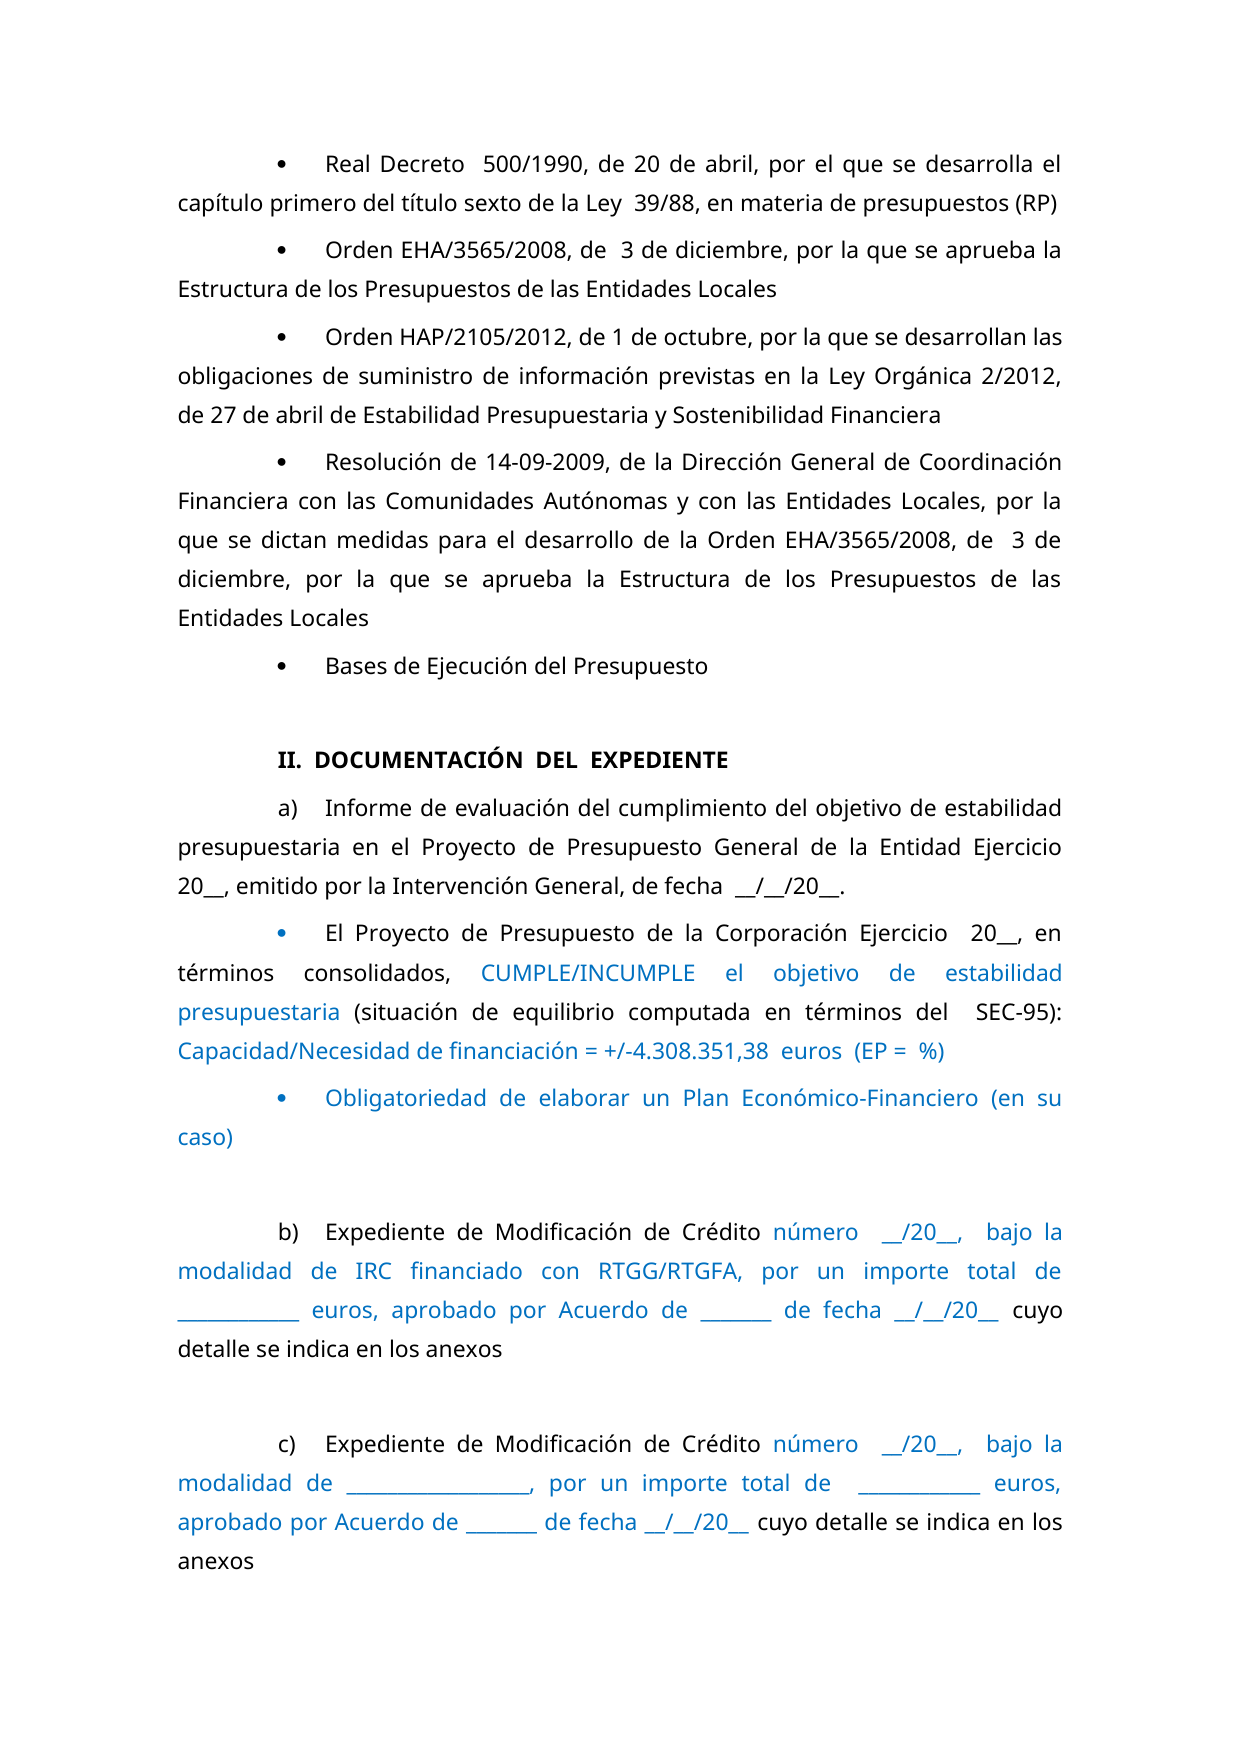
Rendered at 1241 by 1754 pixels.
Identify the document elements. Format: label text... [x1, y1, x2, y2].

list Orden HAP/2105/2012, de 1 de octubre, por la que se desarrollan las obligaciones de suministro de información previstas en la Ley Orgánica 2/2012, de 27 de abril de Estabilidad Presupuestaria y Sostenibilidad Financiera [177, 321, 1063, 430]
list Obligatoriedad de elaborar un Plan Económico-Financiero (en su caso) [177, 1082, 1063, 1152]
list Bases de Ejecución del Presupuesto [177, 650, 1063, 681]
list Real Decreto 500/1990, de 20 de abril, por el que se desarrolla el capítulo primero del título sexto de la Ley 39/88, en materia de presupuestos (RP) [177, 148, 1063, 218]
subtitle II. DOCUMENTACIÓN DEL EXPEDIENTE [177, 744, 1063, 776]
list El Proyecto de Presupuesto de la Corporación Ejercicio 20__, en términos consolidados, CUMPLE/INCUMPLE el objetivo de estabilidad presupuestaria (situación de equilibrio computada en términos del SEC-95): Capacidad/Necesidad de financiación = +/-4.308.351,38 euros (EP = %) [177, 917, 1063, 1066]
list Expediente de Modificación de Crédito número __/20__, bajo la modalidad de IRC financiado con RTGG/RTGFA, por un importe total de ____________ euros, aprobado por Acuerdo de _______ de fecha __/__/20__ cuyo detalle se indica en los anexos [177, 1216, 1063, 1364]
list Orden EHA/3565/2008, de 3 de diciembre, por la que se aprueba la Estructura de los Presupuestos de las Entidades Locales [177, 234, 1063, 304]
list Informe de evaluación del cumplimiento del objetivo de estabilidad presupuestaria en el Proyecto de Presupuesto General de la Entidad Ejercicio 20__, emitido por la Intervención General, de fecha __/__/20__. [177, 792, 1063, 901]
list Resolución de 14-09-2009, de la Dirección General de Coordinación Financiera con las Comunidades Autónomas y con las Entidades Locales, por la que se dictan medidas para el desarrollo de la Orden EHA/3565/2008, de 3 de diciembre, por la que se aprueba la Estructura de los Presupuestos de las Entidades Locales [177, 446, 1063, 633]
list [177, 1428, 1063, 1576]
